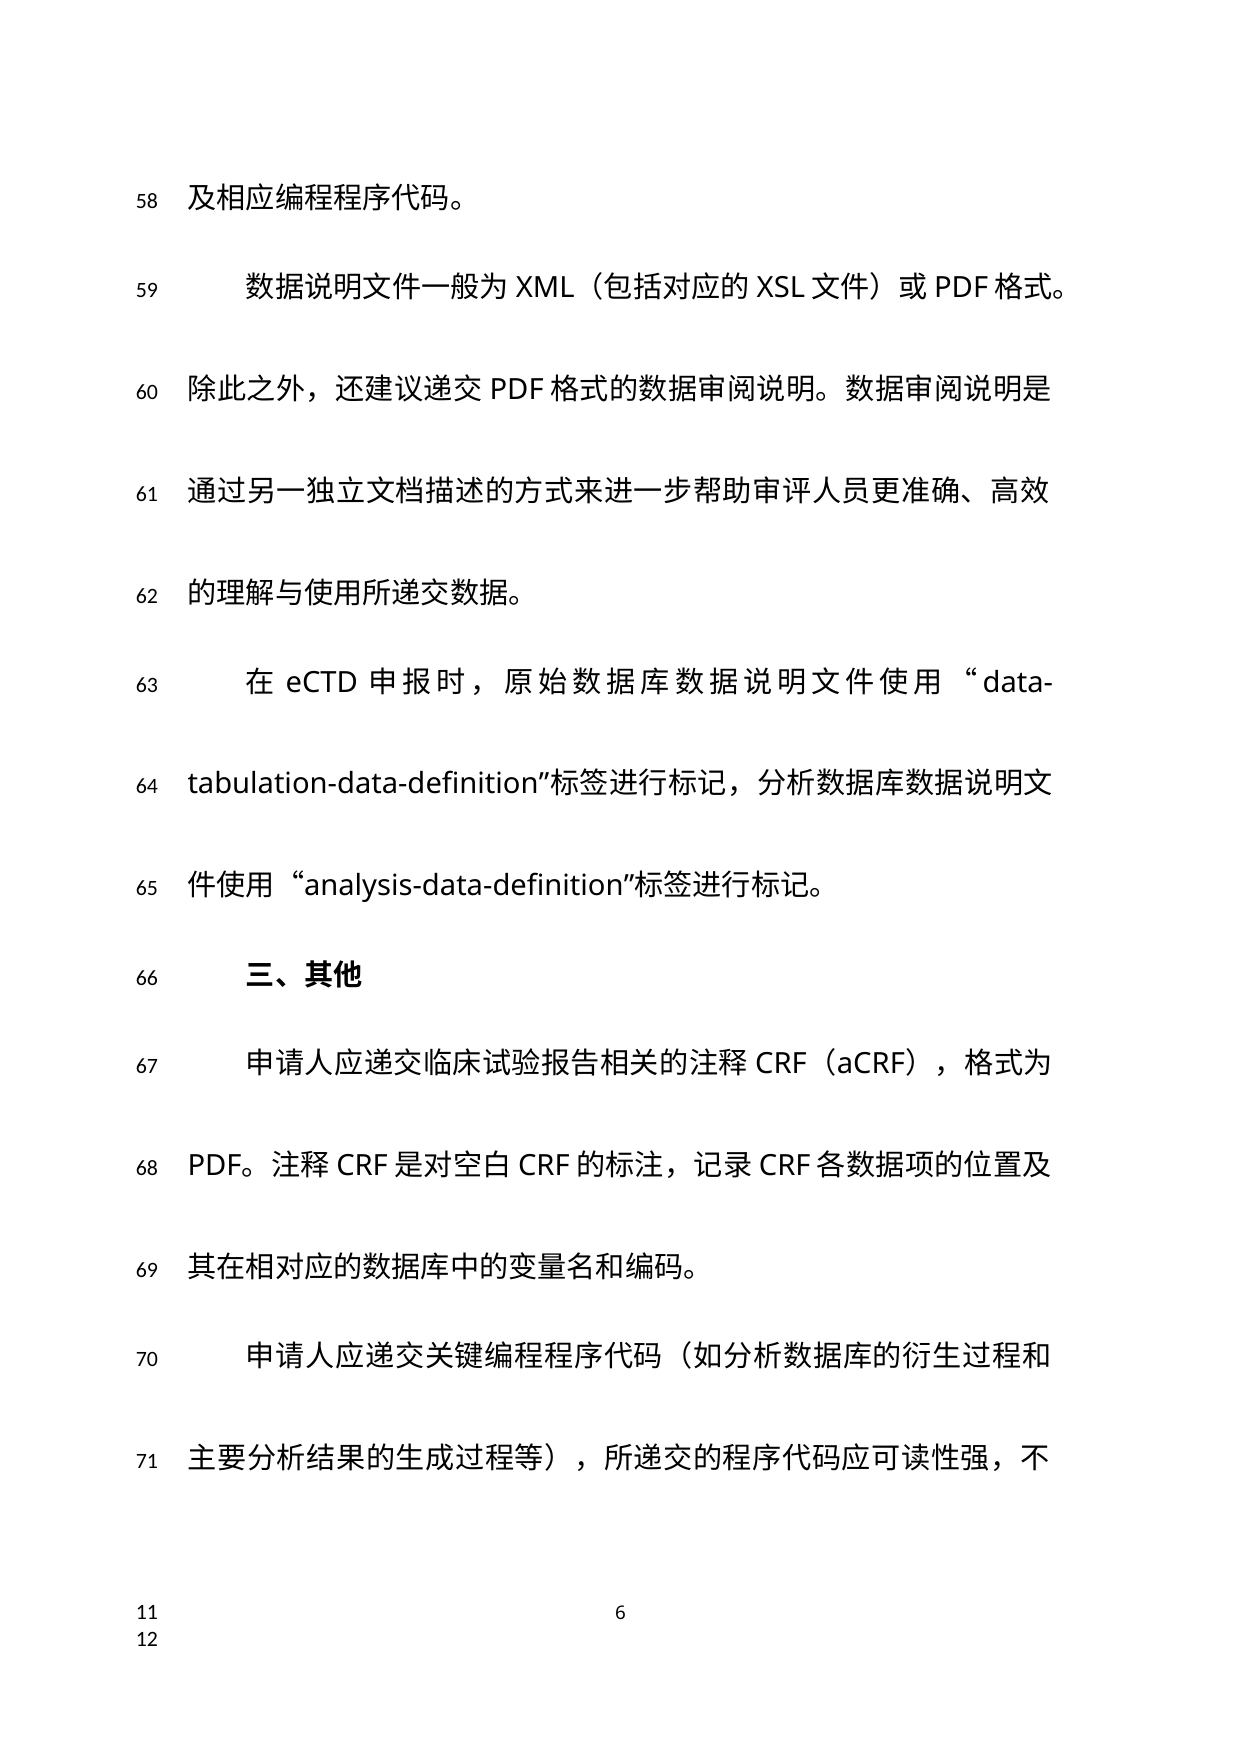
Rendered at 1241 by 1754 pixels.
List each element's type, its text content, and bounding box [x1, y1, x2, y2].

text 申请人应递交临床试验报告相关的注释CRF（aCRF），格式为PDF。注释CRF是对空白CRF的标注，记录CRF各数据项的位置及其在相对应的数据库中的变量名和编码。 [187, 1027, 1053, 1299]
text 在eCTD申报时，原始数据库数据说明文件使用“data-tabulation-data-definition”标签进行标记，分析数据库数据说明文件使用“analysis-data-definition”标签进行标记。 [187, 645, 1053, 917]
text 三、其他 [187, 938, 1053, 1006]
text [187, 162, 1053, 229]
text 数据说明文件一般为XML（包括对应的XSL文件）或PDF格式。除此之外，还建议递交PDF格式的数据审阅说明。数据审阅说明是通过另一独立文档描述的方式来进一步帮助审评人员更准确、高效的理解与使用所递交数据。 [187, 251, 1053, 624]
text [187, 1320, 1053, 1490]
